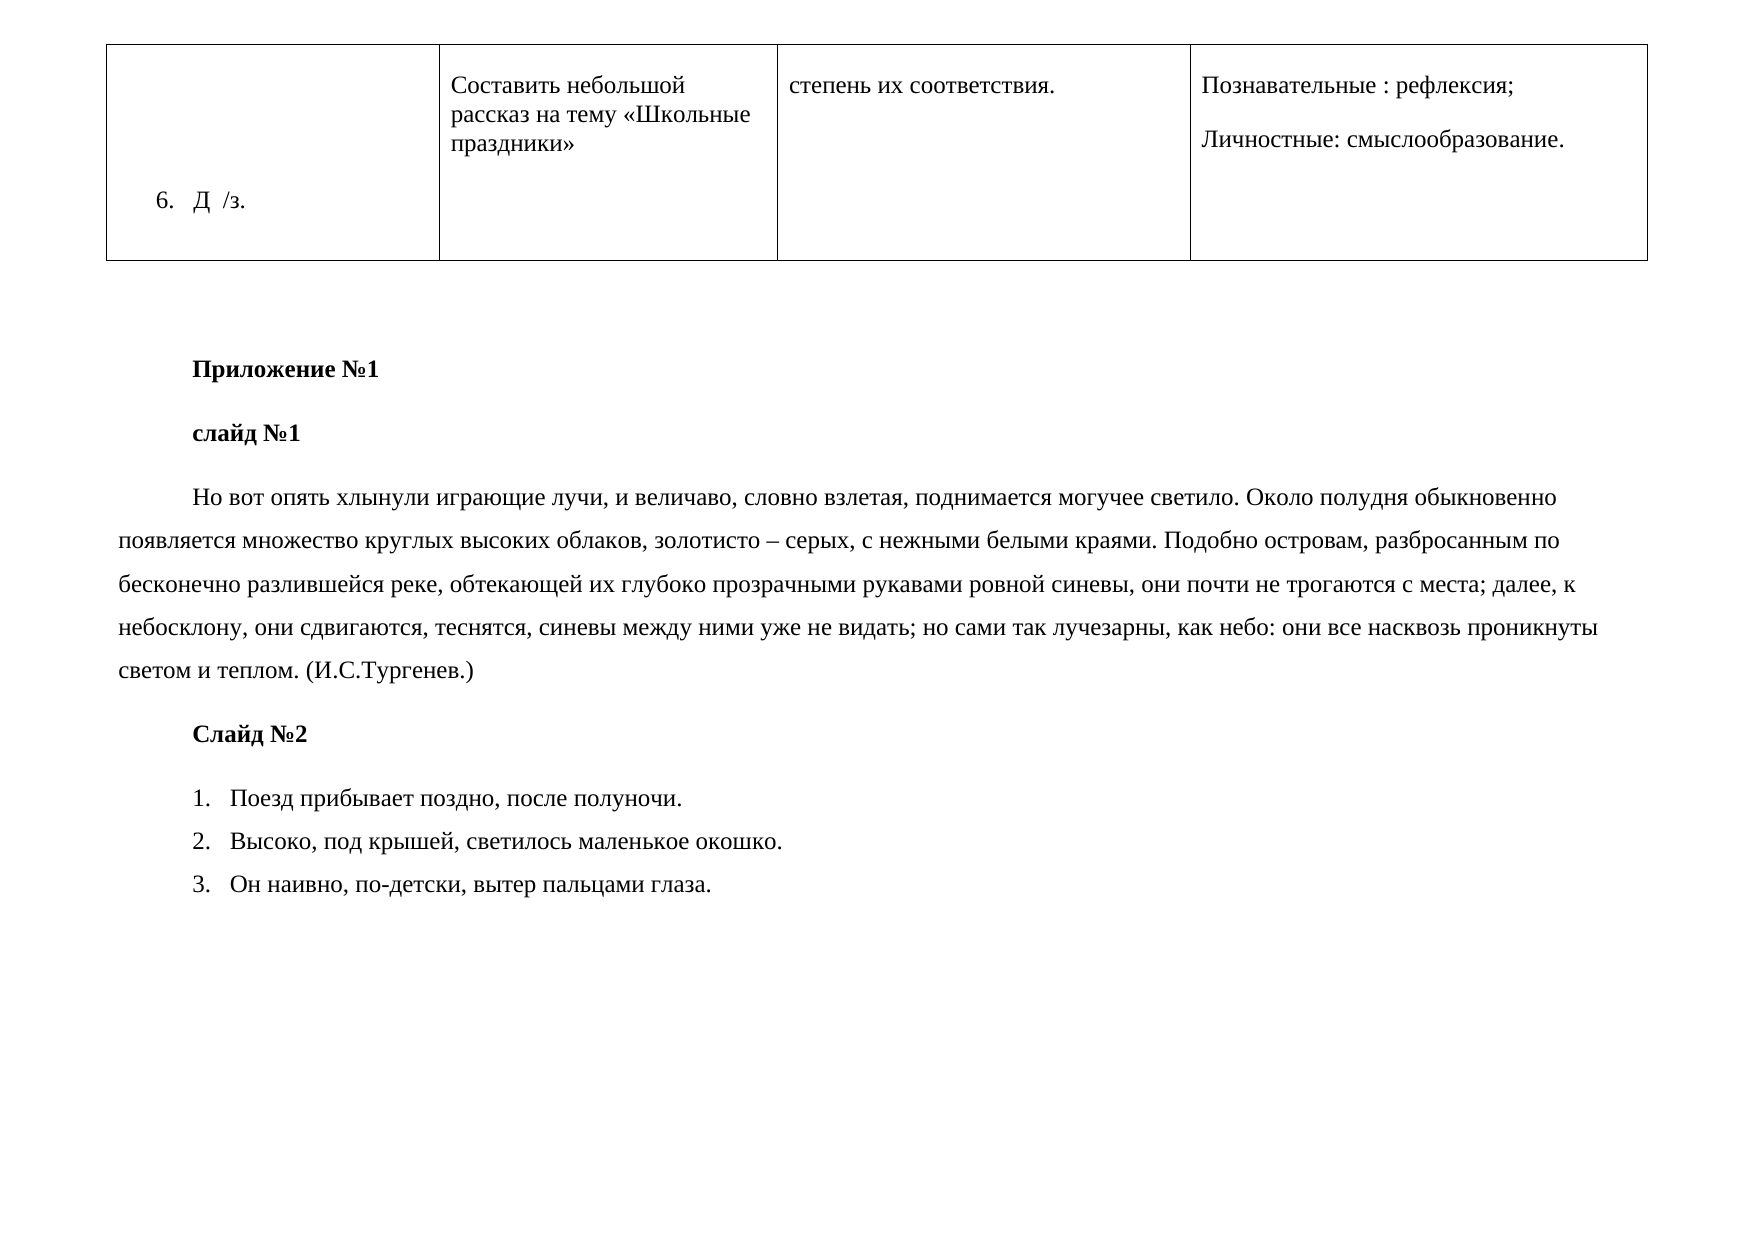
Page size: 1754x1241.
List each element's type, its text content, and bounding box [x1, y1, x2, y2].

list Поезд прибывает поздно, после полуночи. [192, 783, 1636, 812]
text слайд №1 [118, 418, 1636, 447]
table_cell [778, 45, 1190, 260]
text Слайд №2 [118, 719, 1636, 748]
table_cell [107, 45, 439, 260]
text Но вот опять хлынули играющие лучи, и величаво, словно взлетая, поднимается могучее светило. Около полудня обыкновенно появляется множество круглых высоких облаков, золотисто – серых, с нежными белыми краями. Подобно островам, разбросанным по бесконечно разлившейся реке, обтекающей их глубоко прозрачными рукавами ровной синевы, они почти не трогаются с места; далее, к небосклону, они сдвигаются, теснятся, синевы между ними уже не видать; но сами так лучезарны, как небо: они все насквозь проникнуты светом и теплом. (И.С.Тургенев.) [118, 482, 1636, 684]
list Он наивно, по-детски, вытер пальцами глаза. [192, 869, 1636, 898]
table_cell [440, 45, 777, 260]
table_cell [1191, 45, 1647, 260]
text Приложение №1 [118, 354, 1636, 383]
list Высоко, под крышей, светилось маленькое окошко. [192, 826, 1636, 855]
